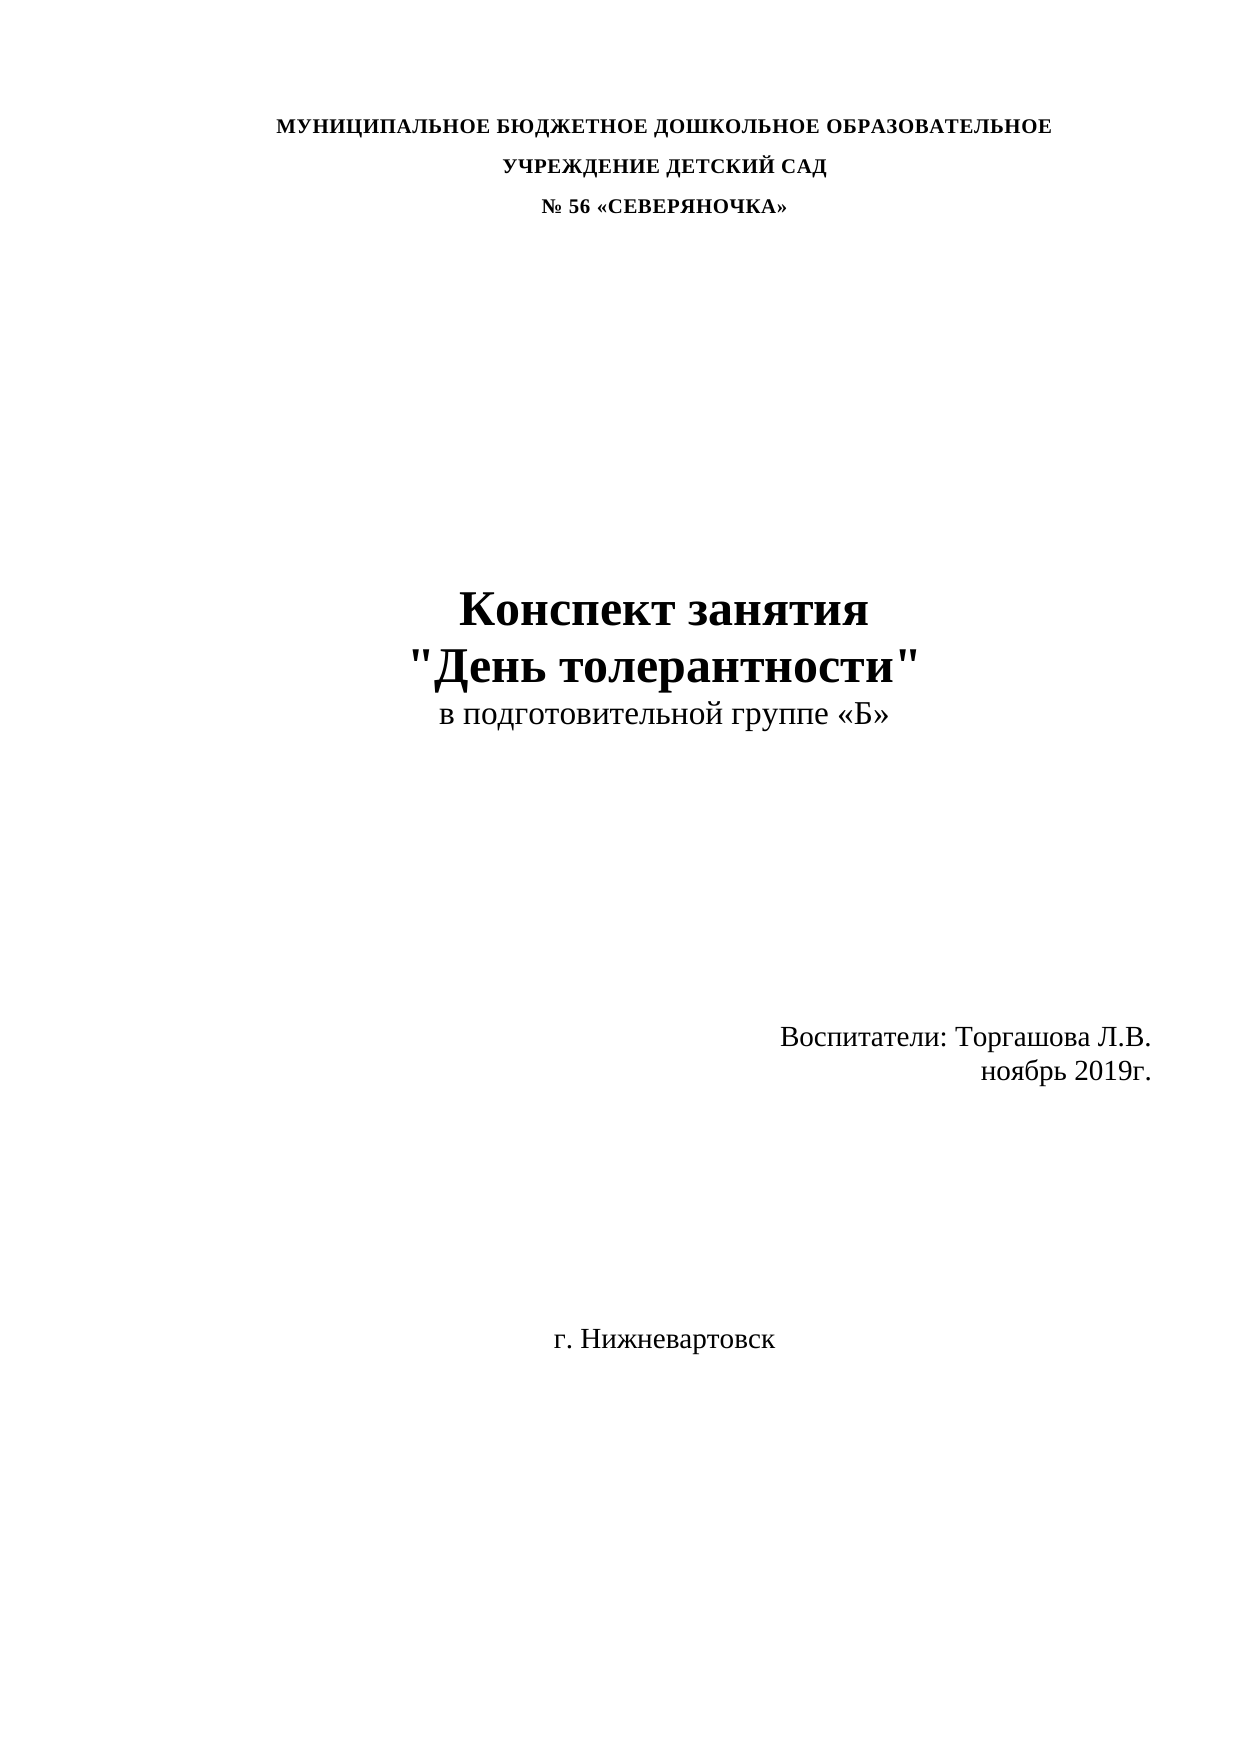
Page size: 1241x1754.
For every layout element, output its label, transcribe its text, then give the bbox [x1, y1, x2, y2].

text Конспект занятия [177, 579, 1152, 636]
text "День толерантности" [177, 636, 1152, 694]
text ноябрь 2019г. [177, 1053, 1152, 1087]
text МУНИЦИПАЛЬНОЕ БЮДЖЕТНОЕ ДОШКОЛЬНОЕ ОБРАЗОВАТЕЛЬНОЕ [177, 118, 1152, 137]
text Воспитатели: Торгашова Л.В. [177, 1019, 1152, 1053]
text г. Нижневартовск [177, 1321, 1152, 1355]
text УЧРЕЖДЕНИЕ ДЕТСКИЙ САД [177, 158, 1152, 177]
text в подготовительной группе «Б» [177, 694, 1152, 732]
text № 56 «СЕВЕРЯНОЧКА» [177, 198, 1152, 217]
